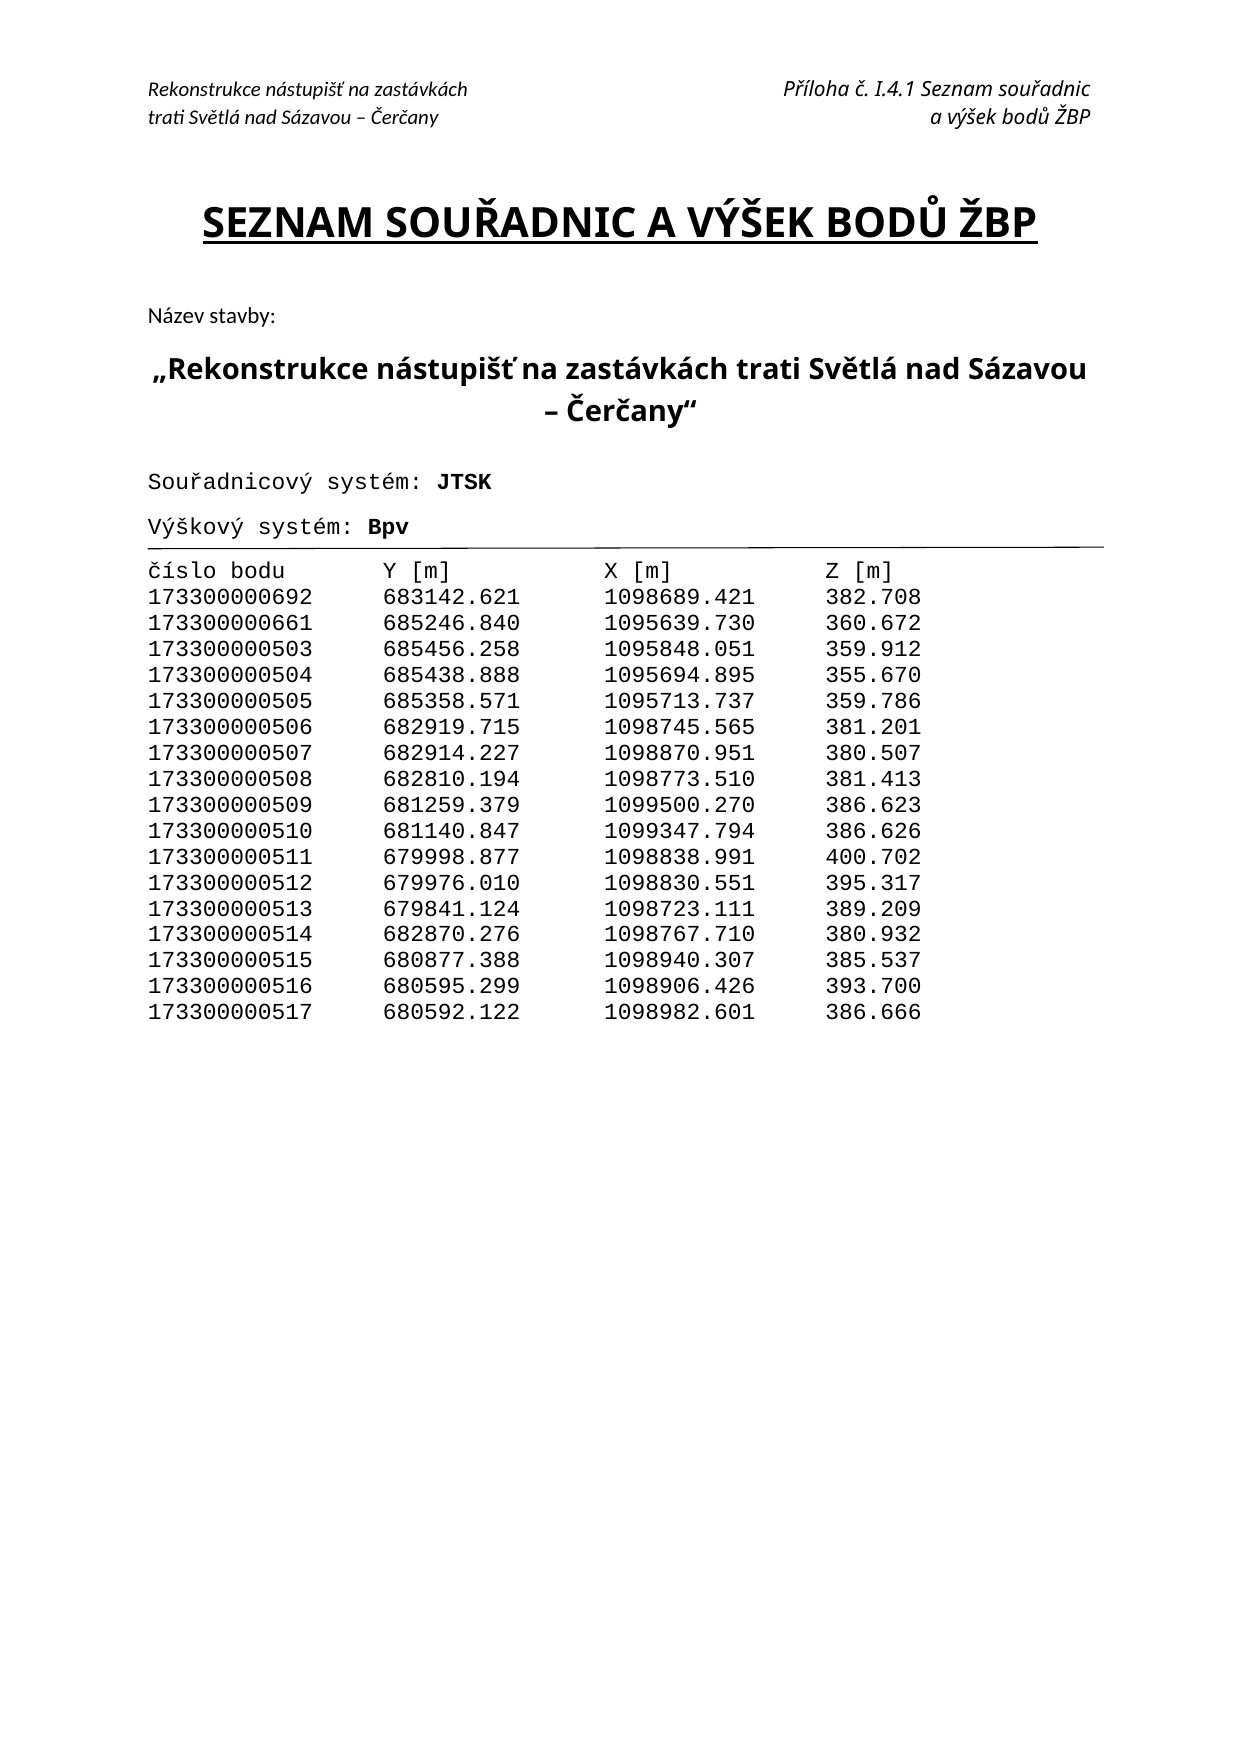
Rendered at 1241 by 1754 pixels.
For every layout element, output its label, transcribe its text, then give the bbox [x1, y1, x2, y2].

subtitle SEZNAM SOUŘADNIC A VÝŠEK BODŮ ŽBP [148, 193, 1093, 250]
text 173300000506 682919.715 1098745.565 381.201 [148, 715, 1093, 741]
text 173300000504 685438.888 1095694.895 355.670 [148, 663, 1093, 689]
subtitle „Rekonstrukce nástupišť na zastávkách trati Světlá nad Sázavou – Čerčany“ [148, 348, 1093, 430]
text 173300000513 679841.124 1098723.111 389.209 [148, 897, 1093, 923]
text 173300000516 680595.299 1098906.426 393.700 [148, 975, 1093, 1001]
text 173300000514 682870.276 1098767.710 380.932 [148, 923, 1093, 949]
text 173300000515 680877.388 1098940.307 385.537 [148, 949, 1093, 975]
text 173300000509 681259.379 1099500.270 386.623 [148, 793, 1093, 819]
text 173300000517 680592.122 1098982.601 386.666 [148, 1001, 1093, 1027]
text 173300000503 685456.258 1095848.051 359.912 [148, 637, 1093, 663]
text 173300000661 685246.840 1095639.730 360.672 [148, 612, 1093, 637]
text číslo bodu Y [m] X [m] Z [m] 173300000692 683142.621 1098689.421 382.708 [148, 560, 1093, 612]
text Výškový systém: Bpv [148, 515, 1093, 541]
text 173300000505 685358.571 1095713.737 359.786 [148, 689, 1093, 715]
text Souřadnicový systém: JTSK [148, 471, 1093, 496]
text 173300000507 682914.227 1098870.951 380.507 [148, 741, 1093, 767]
text Název stavby: [148, 301, 1093, 329]
text 173300000512 679976.010 1098830.551 395.317 [148, 871, 1093, 897]
text 173300000511 679998.877 1098838.991 400.702 [148, 845, 1093, 871]
text 173300000508 682810.194 1098773.510 381.413 [148, 767, 1093, 793]
text 173300000510 681140.847 1099347.794 386.626 [148, 819, 1093, 845]
